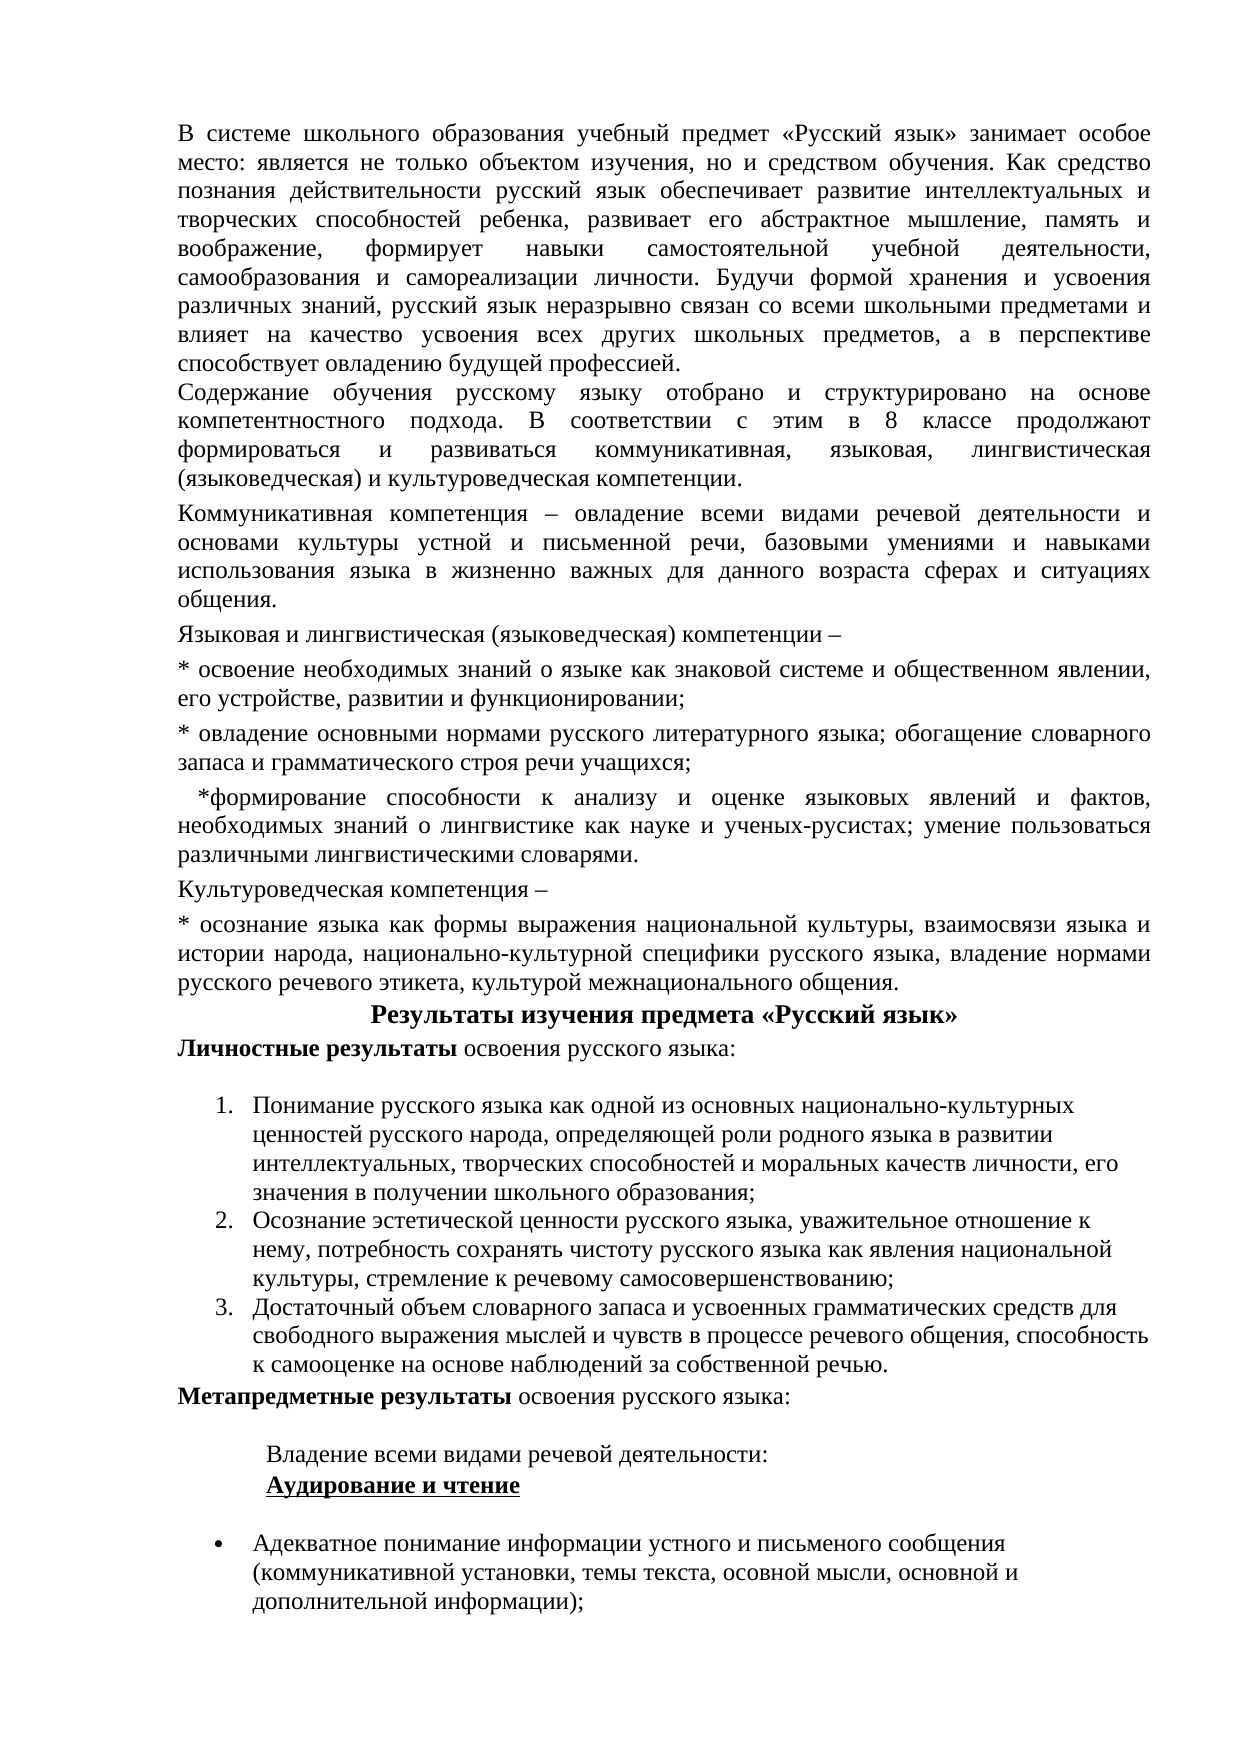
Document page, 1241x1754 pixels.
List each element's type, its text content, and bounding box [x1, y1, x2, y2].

list Осознание эстетической ценности русского языка, уважительное отношение к нему, потребность сохранять чистоту русского языка как явления национальной культуры, стремление к речевому самосовершенствованию; [215, 1206, 1152, 1292]
text Коммуникативная компетенция – овладение всеми видами речевой деятельности и основами культуры устной и письменной речи, базовыми умениями и навыками использования языка в жизненно важных для данного возраста сферах и ситуациях общения. [177, 498, 1152, 613]
text Владение всеми видами речевой деятельности: [177, 1439, 1152, 1468]
text Аудирование и чтение [177, 1471, 1152, 1499]
text *формирование способности к анализу и оценке языковых явлений и фактов, необходимых знаний о лингвистике как науке и ученых-русистах; умение пользоваться различными лингвистическими словарями. [177, 782, 1152, 868]
text В системе школьного образования учебный предмет «Русский язык» занимает особое место: является не только объектом изучения, но и средством обучения. Как средство познания действительности русский язык обеспечивает развитие интеллектуальных и творческих способностей ребенка, развивает его абстрактное мышление, память и воображение, формирует навыки самостоятельной учебной деятельности, самообразования и самореализации личности. Будучи формой хранения и усвоения различных знаний, русский язык неразрывно связан со всеми школьными предметами и влияет на качество усвоения всех других школьных предметов, а в перспективе способствует овладению будущей профессией. [177, 118, 1152, 377]
text Языковая и лингвистическая (языковедческая) компетенции – [177, 619, 1152, 648]
list Достаточный объем словарного запаса и усвоенных грамматических средств для свободного выражения мыслей и чувств в процессе речевого общения, способность к самооценке на основе наблюдений за собственной речью. [215, 1292, 1152, 1378]
list Адекватное понимание информации устного и письменого сообщения (коммуникативной установки, темы текста, осовной мысли, основной и дополнительной информации); [215, 1528, 1152, 1615]
text Метапредметные результаты освоения русского языка: [177, 1381, 1152, 1410]
text Содержание обучения русскому языку отобрано и структурировано на основе компетентностного подхода. В соответствии с этим в 8 классе продолжают формироваться и развиваться коммуникативная, языковая, лингвистическая (языковедческая) и культуроведческая компетенции. [177, 377, 1152, 492]
text Личностные результаты освоения русского языка: [177, 1033, 1152, 1061]
list Понимание русского языка как одной из основных национально-культурных ценностей русского народа, определяющей роли родного языка в развитии интеллектуальных, творческих способностей и моральных качеств личности, его значения в получении школьного образования; [215, 1091, 1152, 1206]
text Культуроведческая компетенция – [177, 874, 1152, 903]
text * осознание языка как формы выражения национальной культуры, взаимосвязи языка и истории народа, национально-культурной специфики русского языка, владение нормами русского речевого этикета, культурой межнационального общения. [177, 909, 1152, 996]
text Результаты изучения предмета «Русский язык» [177, 998, 1152, 1030]
text * овладение основными нормами русского литературного языка; обогащение словарного запаса и грамматического строя речи учащихся; [177, 718, 1152, 776]
text * освоение необходимых знаний о языке как знаковой системе и общественном явлении, его устройстве, развитии и функционировании; [177, 654, 1152, 712]
